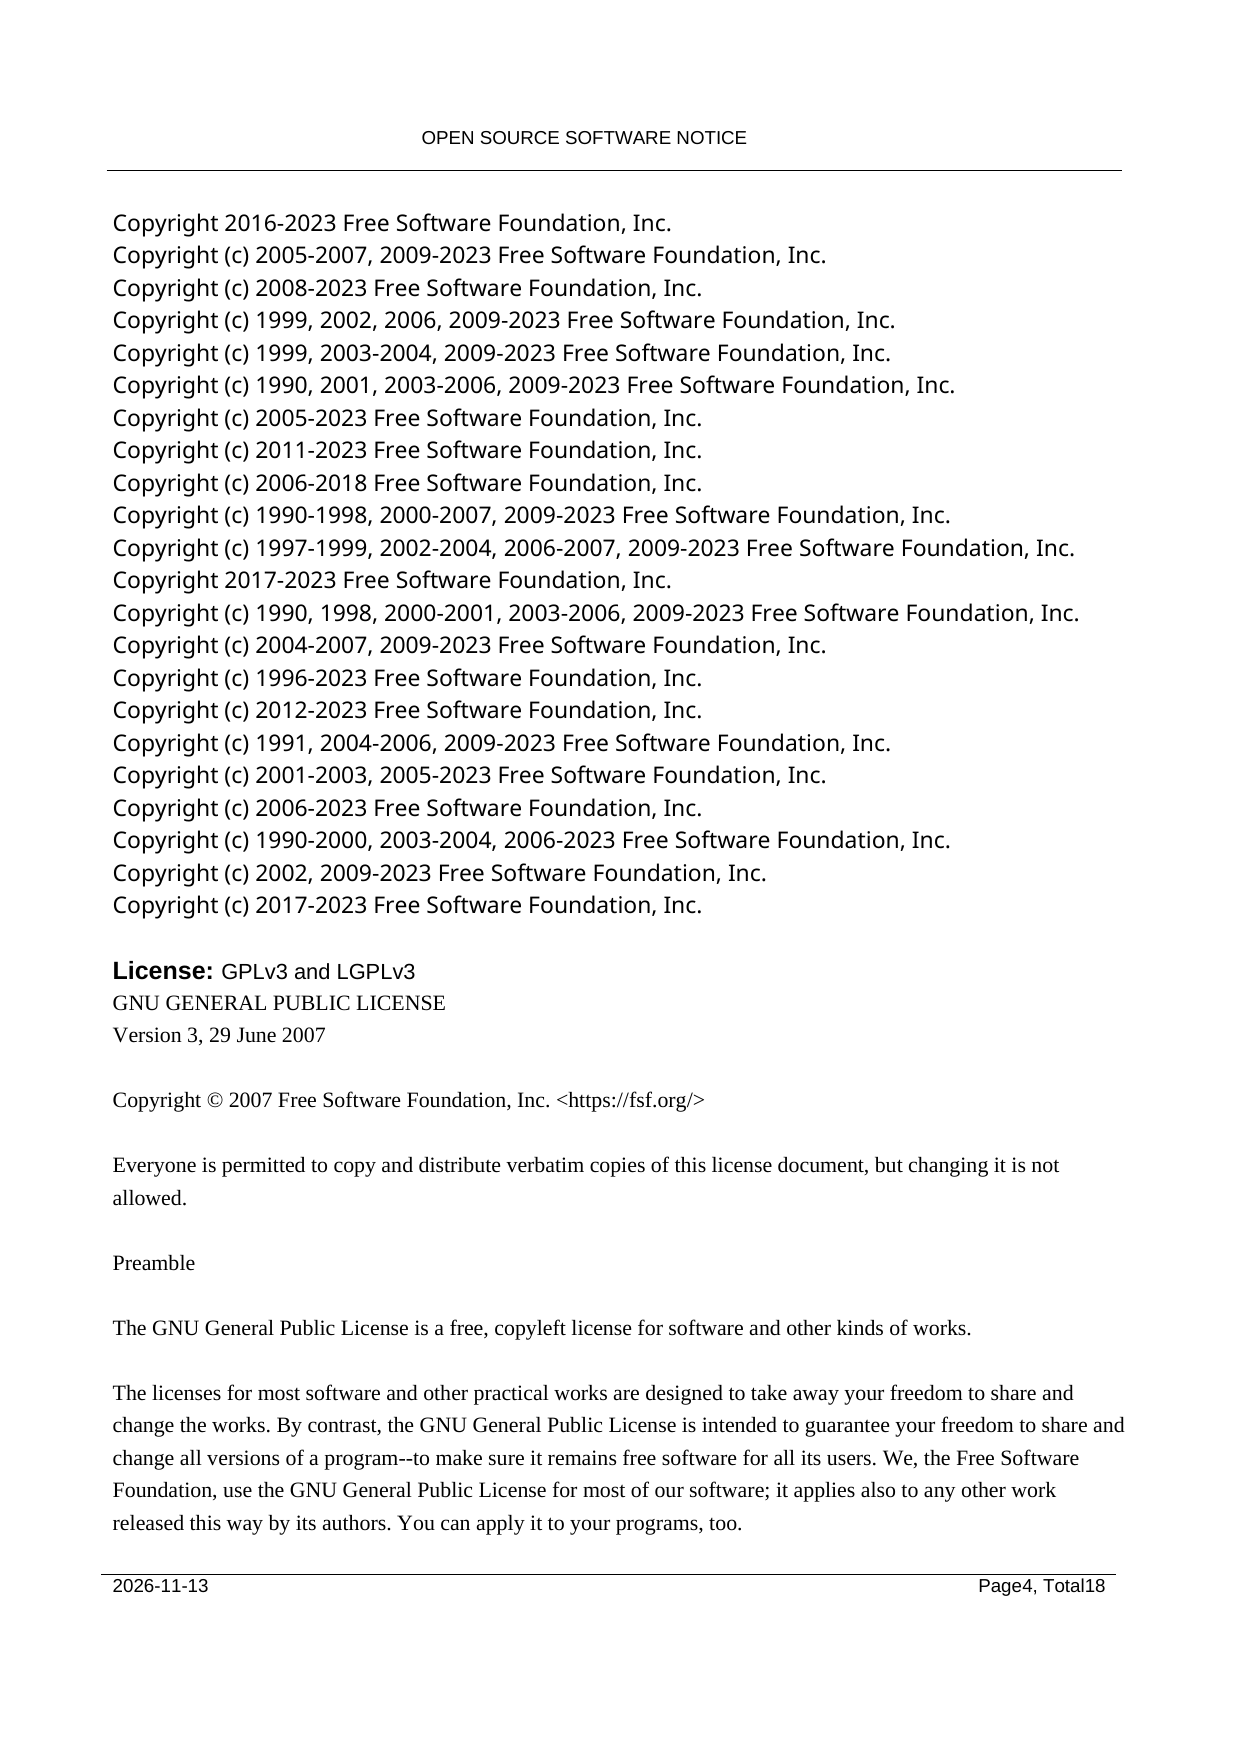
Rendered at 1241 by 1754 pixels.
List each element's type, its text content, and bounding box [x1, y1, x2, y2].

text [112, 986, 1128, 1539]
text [112, 206, 1128, 954]
text License: GPLv3 and LGPLv3 [112, 954, 1128, 986]
